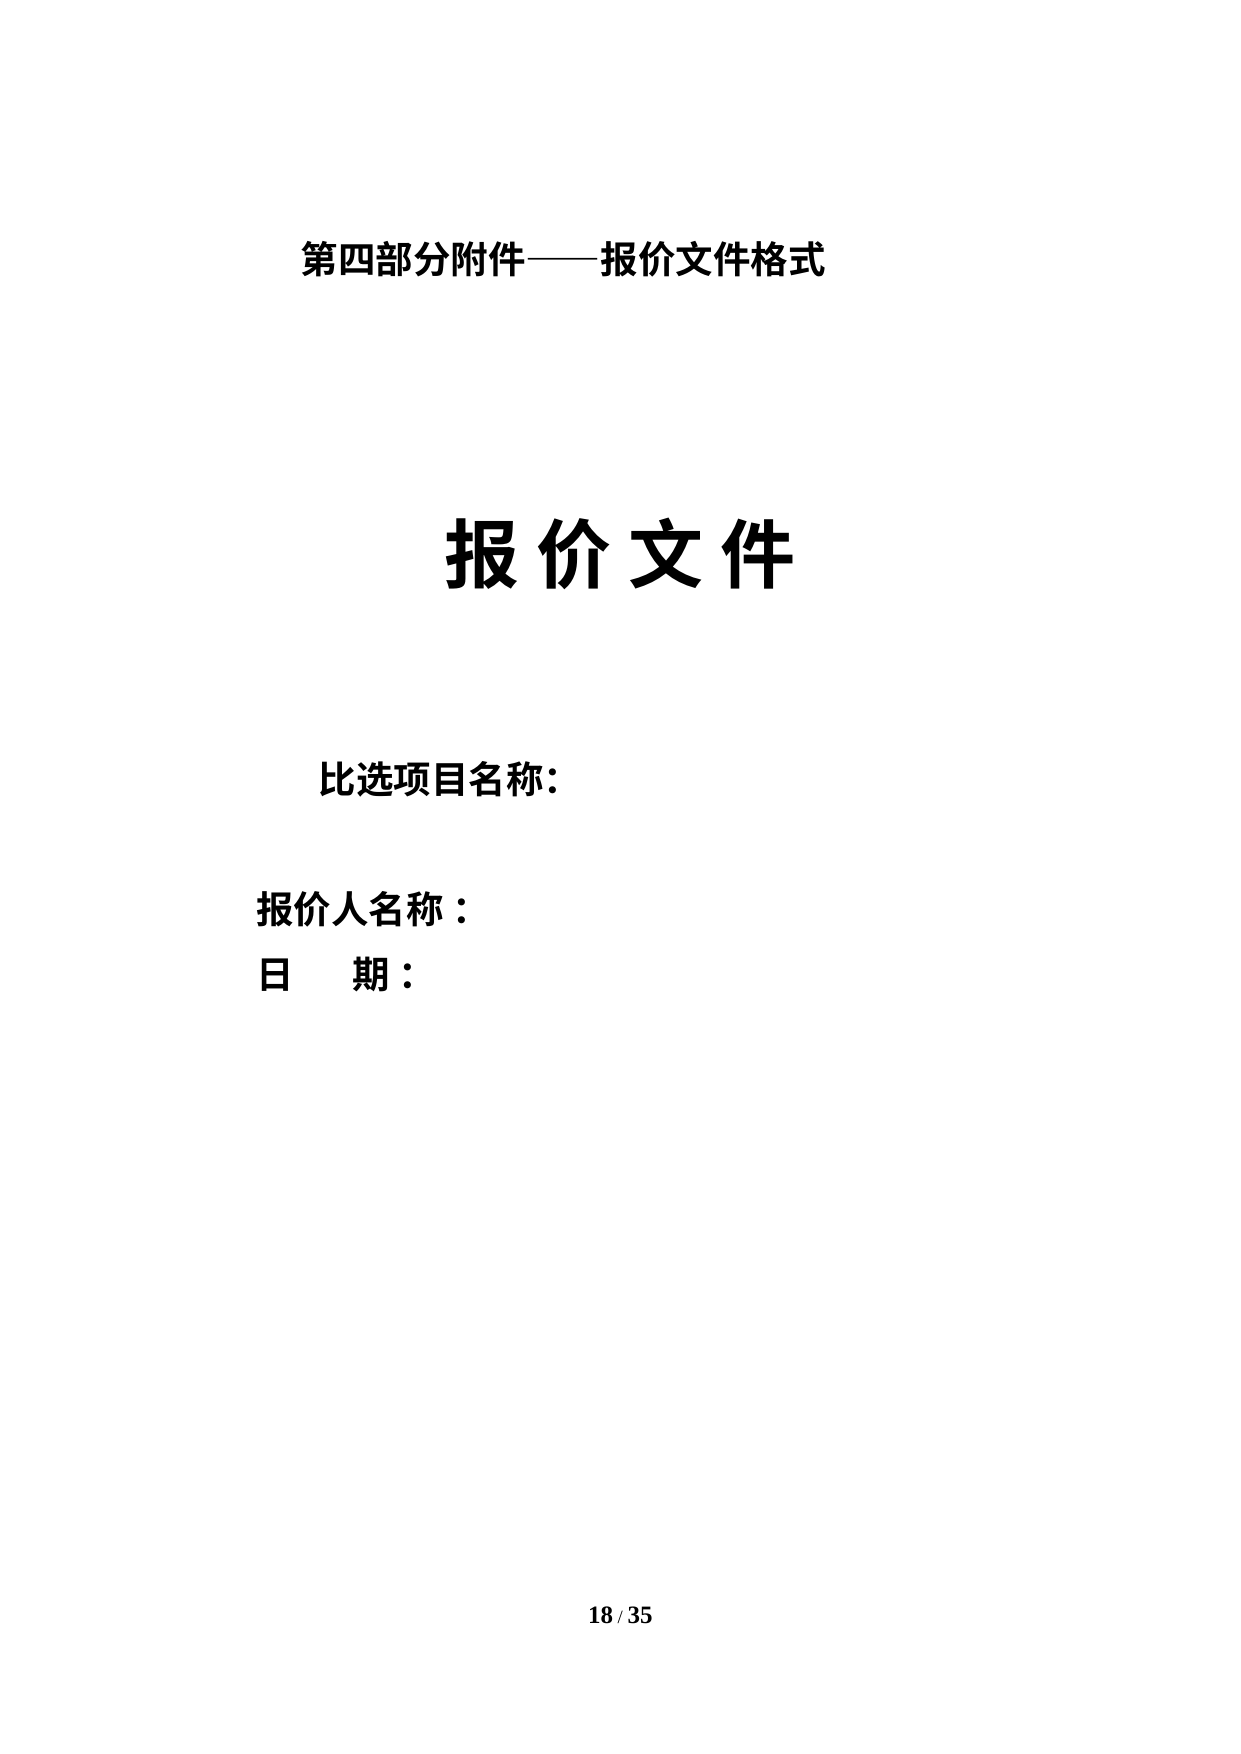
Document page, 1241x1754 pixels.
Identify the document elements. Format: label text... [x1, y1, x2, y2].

text 比选项目名称： [187, 745, 1053, 810]
text 报 价 文 件 [187, 485, 1053, 615]
text 报价人名称 ： [187, 875, 1053, 940]
text 第四部分附件——报价文件格式 [187, 225, 1053, 290]
text 日 期 ： [187, 940, 1053, 1005]
